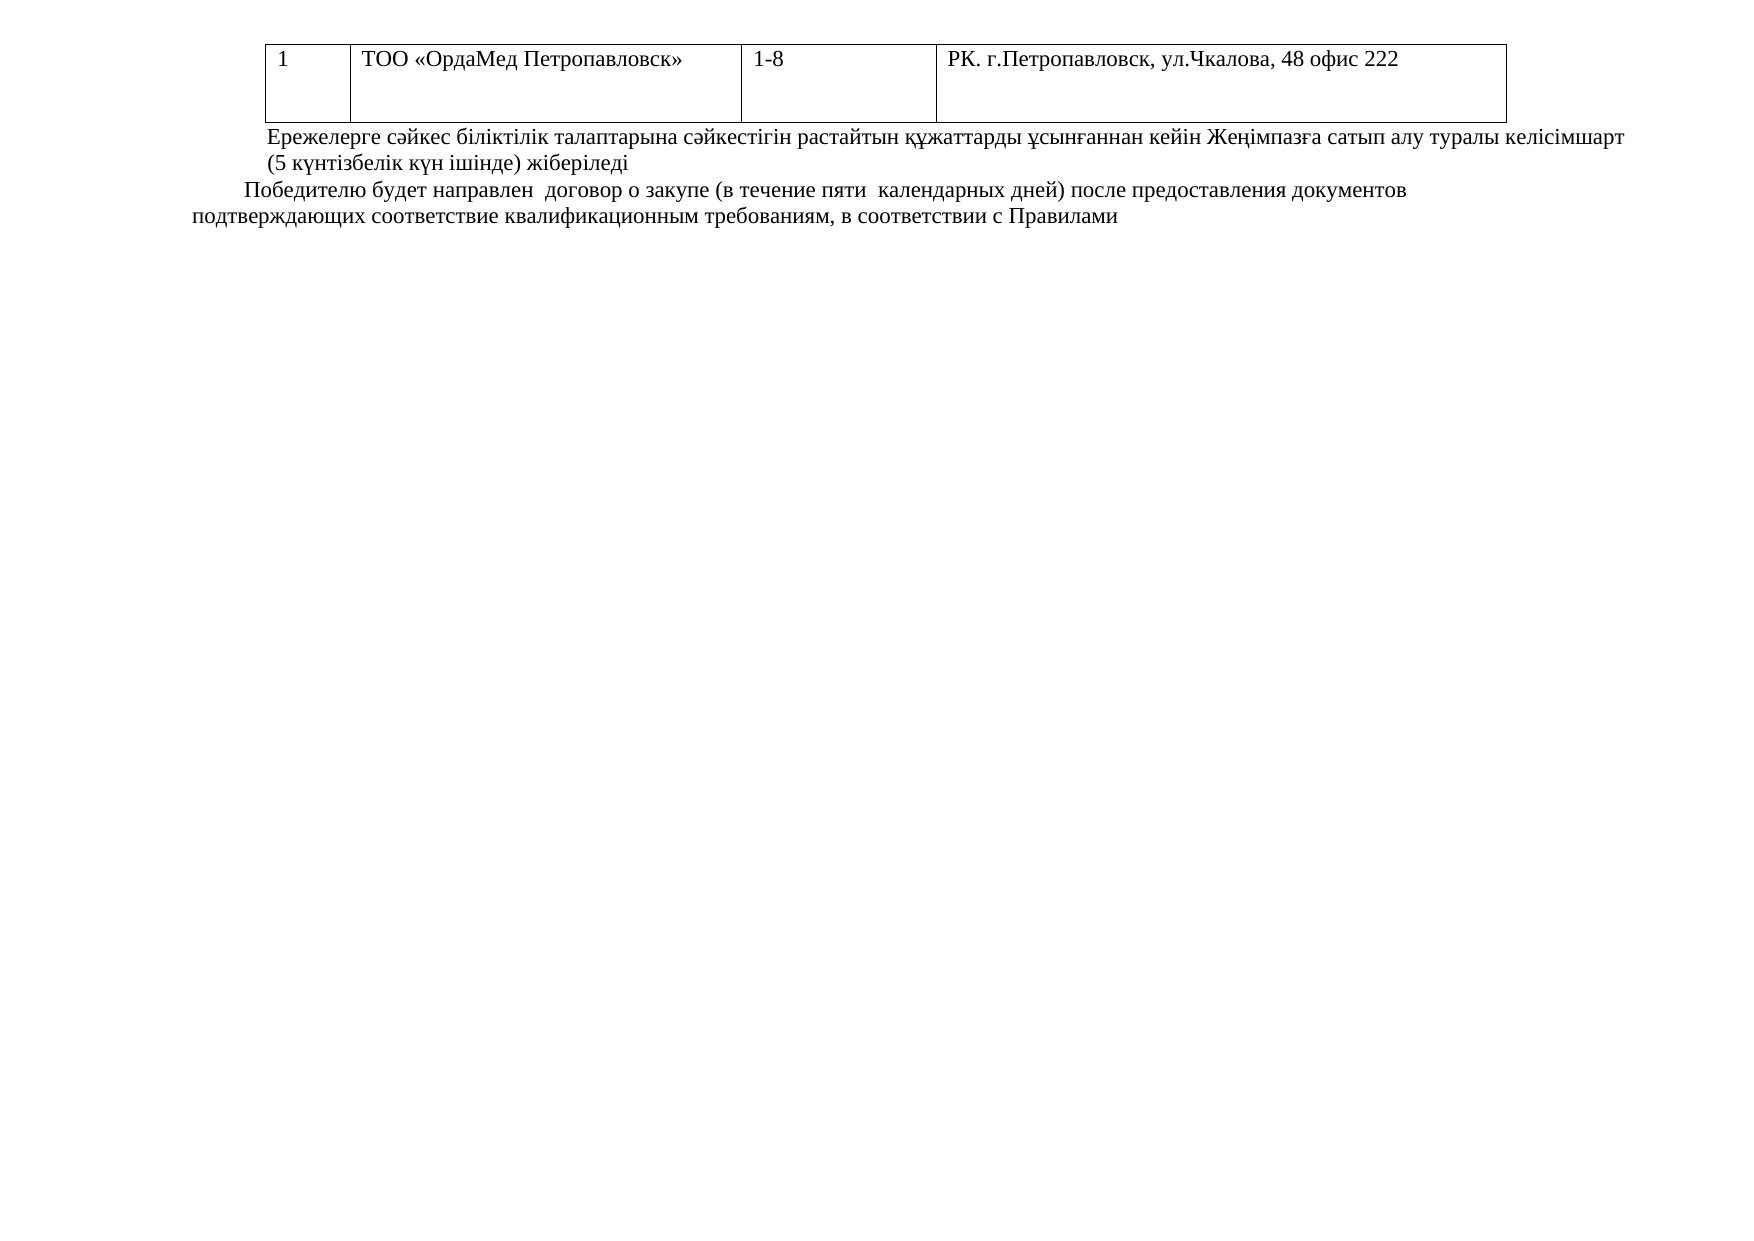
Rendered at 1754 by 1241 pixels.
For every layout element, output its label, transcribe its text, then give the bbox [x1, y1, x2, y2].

table_cell РК. г.Петропавловск, ул.Чкалова, 48 офис 222 [937, 45, 1506, 122]
table_cell 1 [266, 45, 350, 122]
table_cell 1-8 [742, 45, 936, 122]
text Ережелерге сәйкес біліктілік талаптарына сәйкестігін растайтын құжаттарды ұсынғаннан кейін Жеңімпазға сатып алу туралы келісімшарт [118, 123, 1636, 149]
text (5 күнтізбелік күн ішінде) жіберіледі [118, 149, 1636, 176]
text подтверждающих соответствие квалификационным требованиям, в соответствии с Правилами [118, 202, 1636, 228]
table_cell ТОО «ОрдаМед Петропавловск» [351, 45, 741, 122]
text Победителю будет направлен договор о закупе (в течение пяти календарных дней) после предоставления документов [118, 176, 1636, 202]
